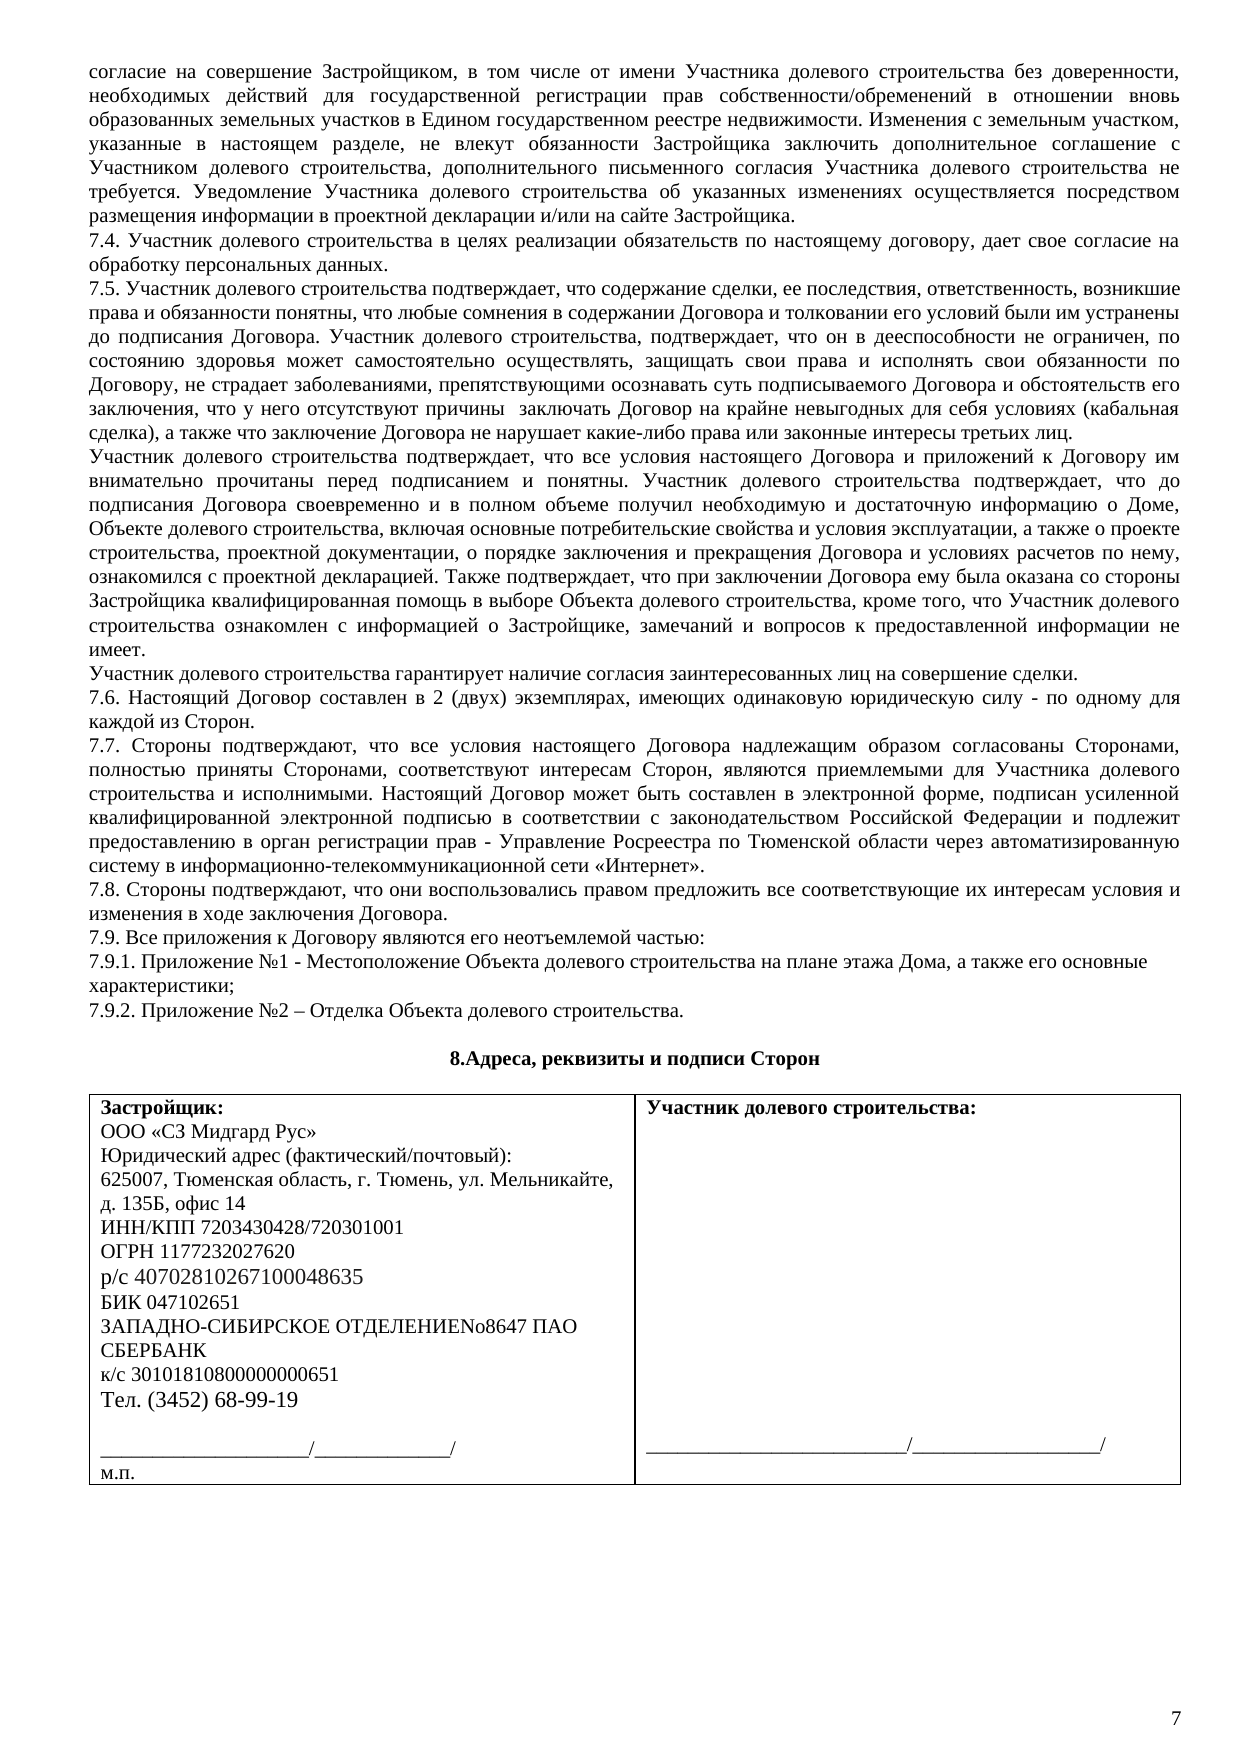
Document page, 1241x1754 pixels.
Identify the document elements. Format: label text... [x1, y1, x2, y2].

list 7.8. Стороны подтверждают, что они воспользовались правом предложить все соответствующие их интересам условия и изменения в ходе заключения Договора. [89, 877, 1181, 925]
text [89, 59, 1181, 227]
list 7.5. Участник долевого строительства подтверждает, что содержание сделки, ее последствия, ответственность, возникшие права и обязанности понятны, что любые сомнения в содержании Договора и толковании его условий были им устранены до подписания Договора. Участник долевого строительства, подтверждает, что он в дееспособности не ограничен, по состоянию здоровья может самостоятельно осуществлять, защищать свои права и исполнять свои обязанности по Договору, не страдает заболеваниями, препятствующими осознавать суть подписываемого Договора и обстоятельств его заключения, что у него отсутствуют причины заключать Договор на крайне невыгодных для себя условиях (кабальная сделка), а также что заключение Договора не нарушает какие-либо права или законные интересы третьих лиц. [89, 276, 1181, 444]
table_header Застройщик: ООО «СЗ Мидгард Рус» Юридический адрес (фактический/почтовый): 625007, Тюменская область, г. Тюмень, ул. Мельникайте, д. 135Б, офис 14 ИНН/КПП 7203430428/720301001 ОГРН 1177232027620 р/с 40702810267100048635 БИК 047102651 ЗАПАДНО-СИБИРСКОЕ ОТДЕЛЕНИЕNo8647 ПАО СБЕРБАНК к/с 30101810800000000651 Тел. (3452) 68-99-19 ____________________/_____________/ м.п. [90, 1095, 634, 1484]
list 7.9. Все приложения к Договору являются его неотъемлемой частью: [89, 925, 1181, 949]
table_header Участник долевого строительства: _________________________/__________________/ [636, 1095, 1180, 1484]
text 7.7. Стороны подтверждают, что все условия настоящего Договора надлежащим образом согласованы Сторонами, полностью приняты Сторонами, соответствуют интересам Сторон, являются приемлемыми для Участника долевого строительства и исполнимыми. Настоящий Договор может быть составлен в электронной форме, подписан усиленной квалифицированной электронной подписью в соответствии с законодательством Российской Федерации и подлежит предоставлению в орган регистрации прав - Управление Росреестра по Тюменской области через автоматизированную систему в информационно-телекоммуникационной сети «Интернет». [89, 733, 1181, 877]
list 7.9.1. Приложение №1 - Местоположение Объекта долевого строительства на плане этажа Дома, а также его основные характеристики; [89, 949, 1181, 997]
text 7.4. Участник долевого строительства в целях реализации обязательств по настоящему договору, дает свое согласие на обработку персональных данных. [89, 227, 1181, 276]
list 8.Адреса, реквизиты и подписи Сторон [89, 1046, 1181, 1070]
text Участник долевого строительства гарантирует наличие согласия заинтересованных лиц на совершение сделки. [89, 661, 1181, 685]
list Участник долевого строительства подтверждает, что все условия настоящего Договора и приложений к Договору им внимательно прочитаны перед подписанием и понятны. Участник долевого строительства подтверждает, что до подписания Договора своевременно и в полном объеме получил необходимую и достаточную информацию о Доме, Объекте долевого строительства, включая основные потребительские свойства и условия эксплуатации, а также о проекте строительства, проектной документации, о порядке заключения и прекращения Договора и условиях расчетов по нему, ознакомился с проектной декларацией. Также подтверждает, что при заключении Договора ему была оказана со стороны Застройщика квалифицированная помощь в выборе Объекта долевого строительства, кроме того, что Участник долевого строительства ознакомлен с информацией о Застройщике, замечаний и вопросов к предоставленной информации не имеет. [89, 444, 1181, 661]
list 7.6. Настоящий Договор составлен в 2 (двух) экземплярах, имеющих одинаковую юридическую силу - по одному для каждой из Сторон. [89, 685, 1181, 733]
text 7.9.2. Приложение №2 – Отделка Объекта долевого строительства. [89, 997, 1181, 1022]
